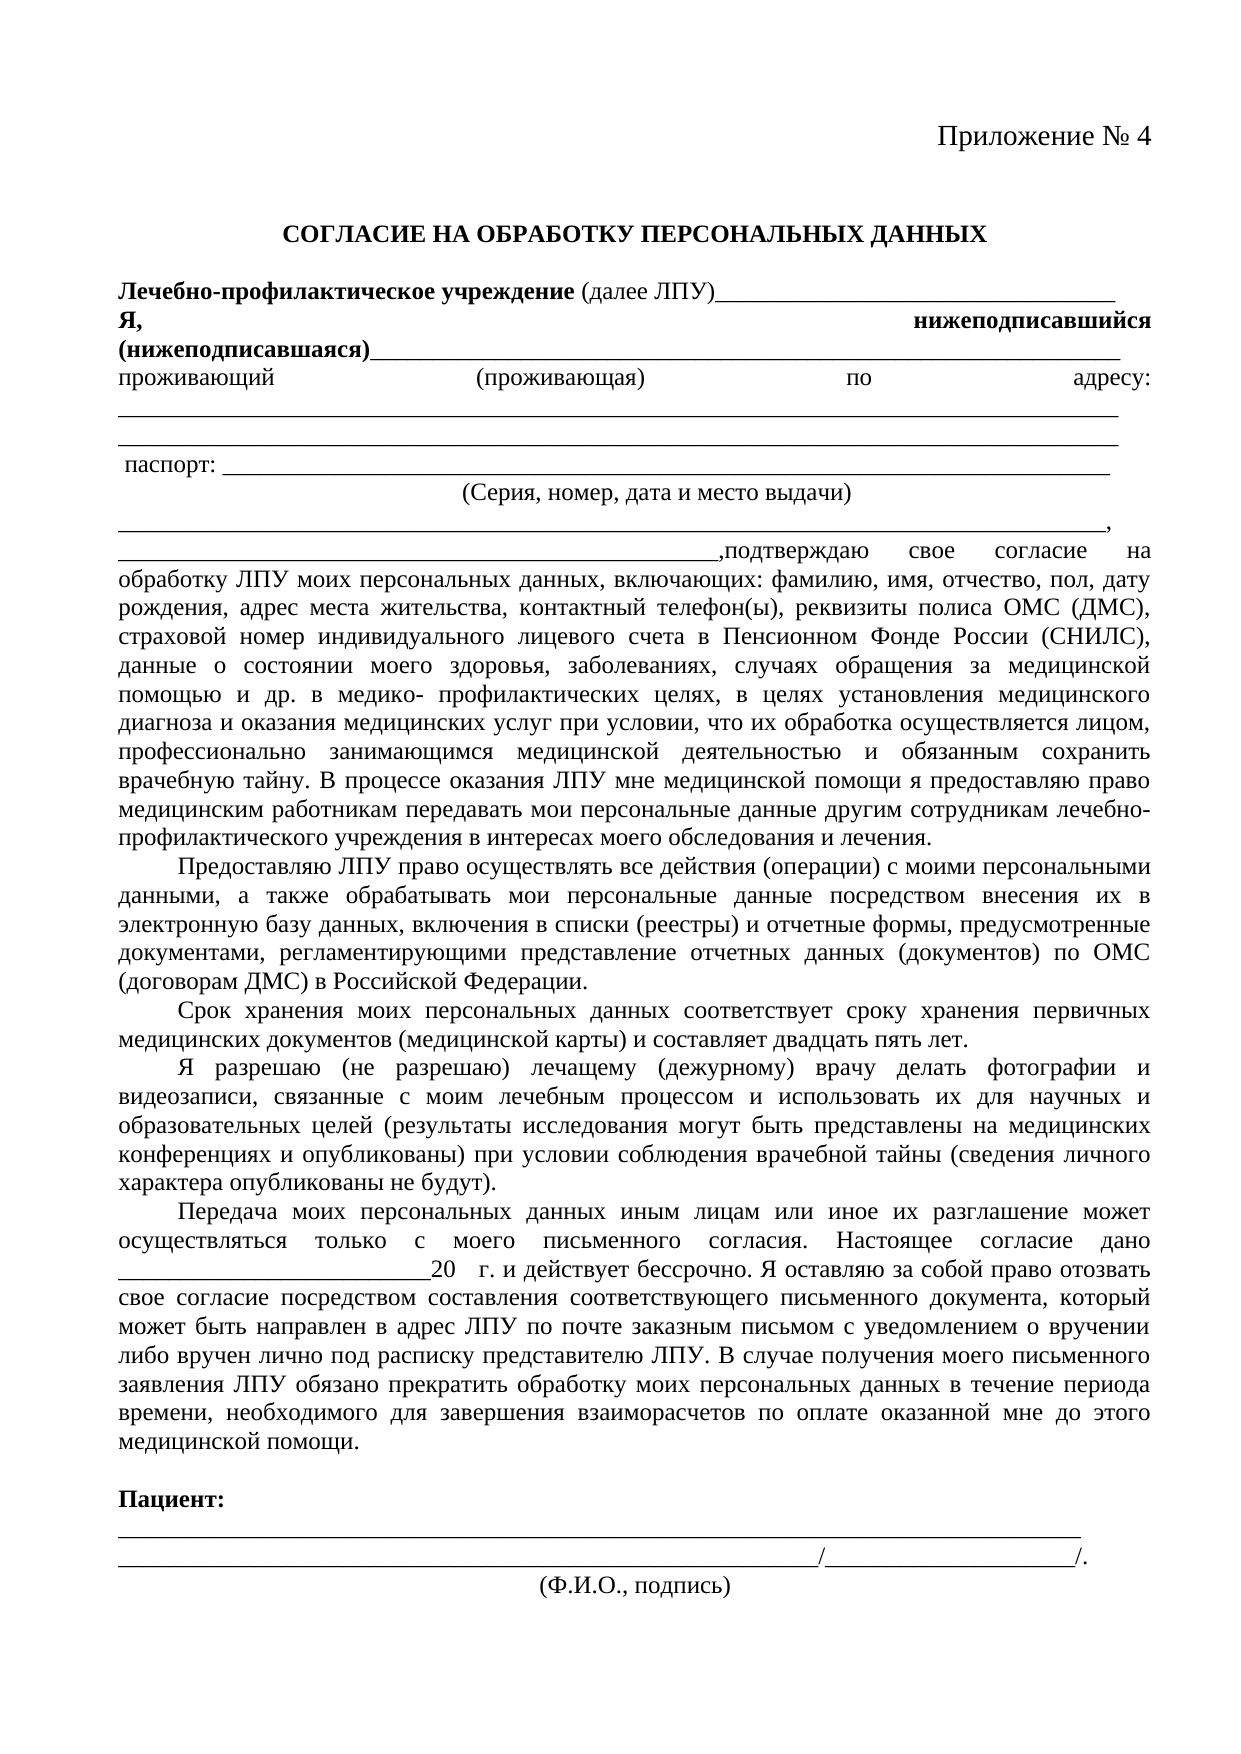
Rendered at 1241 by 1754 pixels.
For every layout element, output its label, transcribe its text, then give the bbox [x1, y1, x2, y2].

text Передача моих персональных данных иным лицам или иное их разглашение может осуществляться только с моего письменного согласия. Настоящее согласие дано _________________________20 г. и действует бессрочно. Я оставляю за собой право отозвать свое согласие посредством составления соответствующего письменного документа, который может быть направлен в адрес ЛПУ по почте заказным письмом с уведомлением о вручении либо вручен лично под расписку представителю ЛПУ. В случае получения моего письменного заявления ЛПУ обязано прекратить обработку моих персональных данных в течение периода времени, необходимого для завершения взаиморасчетов по оплате оказанной мне до этого медицинской помощи. [118, 1196, 1152, 1455]
text Я разрешаю (не разрешаю) лечащему (дежурному) врачу делать фотографии и видеозаписи, связанные с моим лечебным процессом и использовать их для научных и образовательных целей (результаты исследования могут быть представлены на медицинских конференциях и опубликованы) при условии соблюдения врачебной тайны (сведения личного характера опубликованы не будут). [118, 1052, 1152, 1196]
text проживающий (проживающая) по адресу: ________________________________________________________________________________ [118, 362, 1152, 420]
text Предоставляю ЛПУ право осуществлять все действия (операции) с моими персональными данными, а также обрабатывать мои персональные данные посредством внесения их в электронную базу данных, включения в списки (реестры) и отчетные формы, предусмотренные документами, регламентирующими представление отчетных данных (документов) по ОМС (договорам ДМС) в Российской Федерации. [118, 851, 1152, 995]
text ________________________________________________________/____________________/. [118, 1541, 1152, 1570]
text Я, нижеподписавшийся (нижеподписавшаяся)____________________________________________________________ [118, 305, 1152, 362]
text (Серия, номер, дата и место выдачи) [118, 477, 1152, 506]
text ________________________________________________,подтверждаю свое согласие на обработку ЛПУ моих персональных данных, включающих: фамилию, имя, отчество, пол, дату рождения, адрес места жительства, контактный телефон(ы), реквизиты полиса ОМС (ДМС), страховой номер индивидуального лицевого счета в Пенсионном Фонде России (СНИЛС), данные о состоянии моего здоровья, заболеваниях, случаях обращения за медицинской помощью и др. в медико- профилактических целях, в целях установления медицинского диагноза и оказания медицинских услуг при условии, что их обработка осуществляется лицом, профессионально занимающимся медицинской деятельностью и обязанным сохранить врачебную тайну. В процессе оказания ЛПУ мне медицинской помощи я предоставляю право медицинским работникам передавать мои персональные данные другим сотрудникам лечебно-профилактического учреждения в интересах моего обследования и лечения. [118, 535, 1152, 851]
text паспорт: _______________________________________________________________________ [118, 449, 1152, 477]
text ________________________________________________________________________________ [118, 420, 1152, 449]
text Срок хранения моих персональных данных соответствует сроку хранения первичных медицинских документов (медицинской карты) и составляет двадцать пять лет. [118, 995, 1152, 1052]
text Приложение № 4 [118, 118, 1152, 152]
text _______________________________________________________________________________, [118, 506, 1152, 535]
text Пациент: _____________________________________________________________________________ [118, 1484, 1152, 1541]
text Лечебно-профилактическое учреждение (далее ЛПУ)________________________________ [118, 276, 1152, 305]
text (Ф.И.О., подпись) [118, 1570, 1152, 1599]
text СОГЛАСИЕ НА ОБРАБОТКУ ПЕРСОНАЛЬНЫХ ДАННЫХ [118, 219, 1152, 247]
